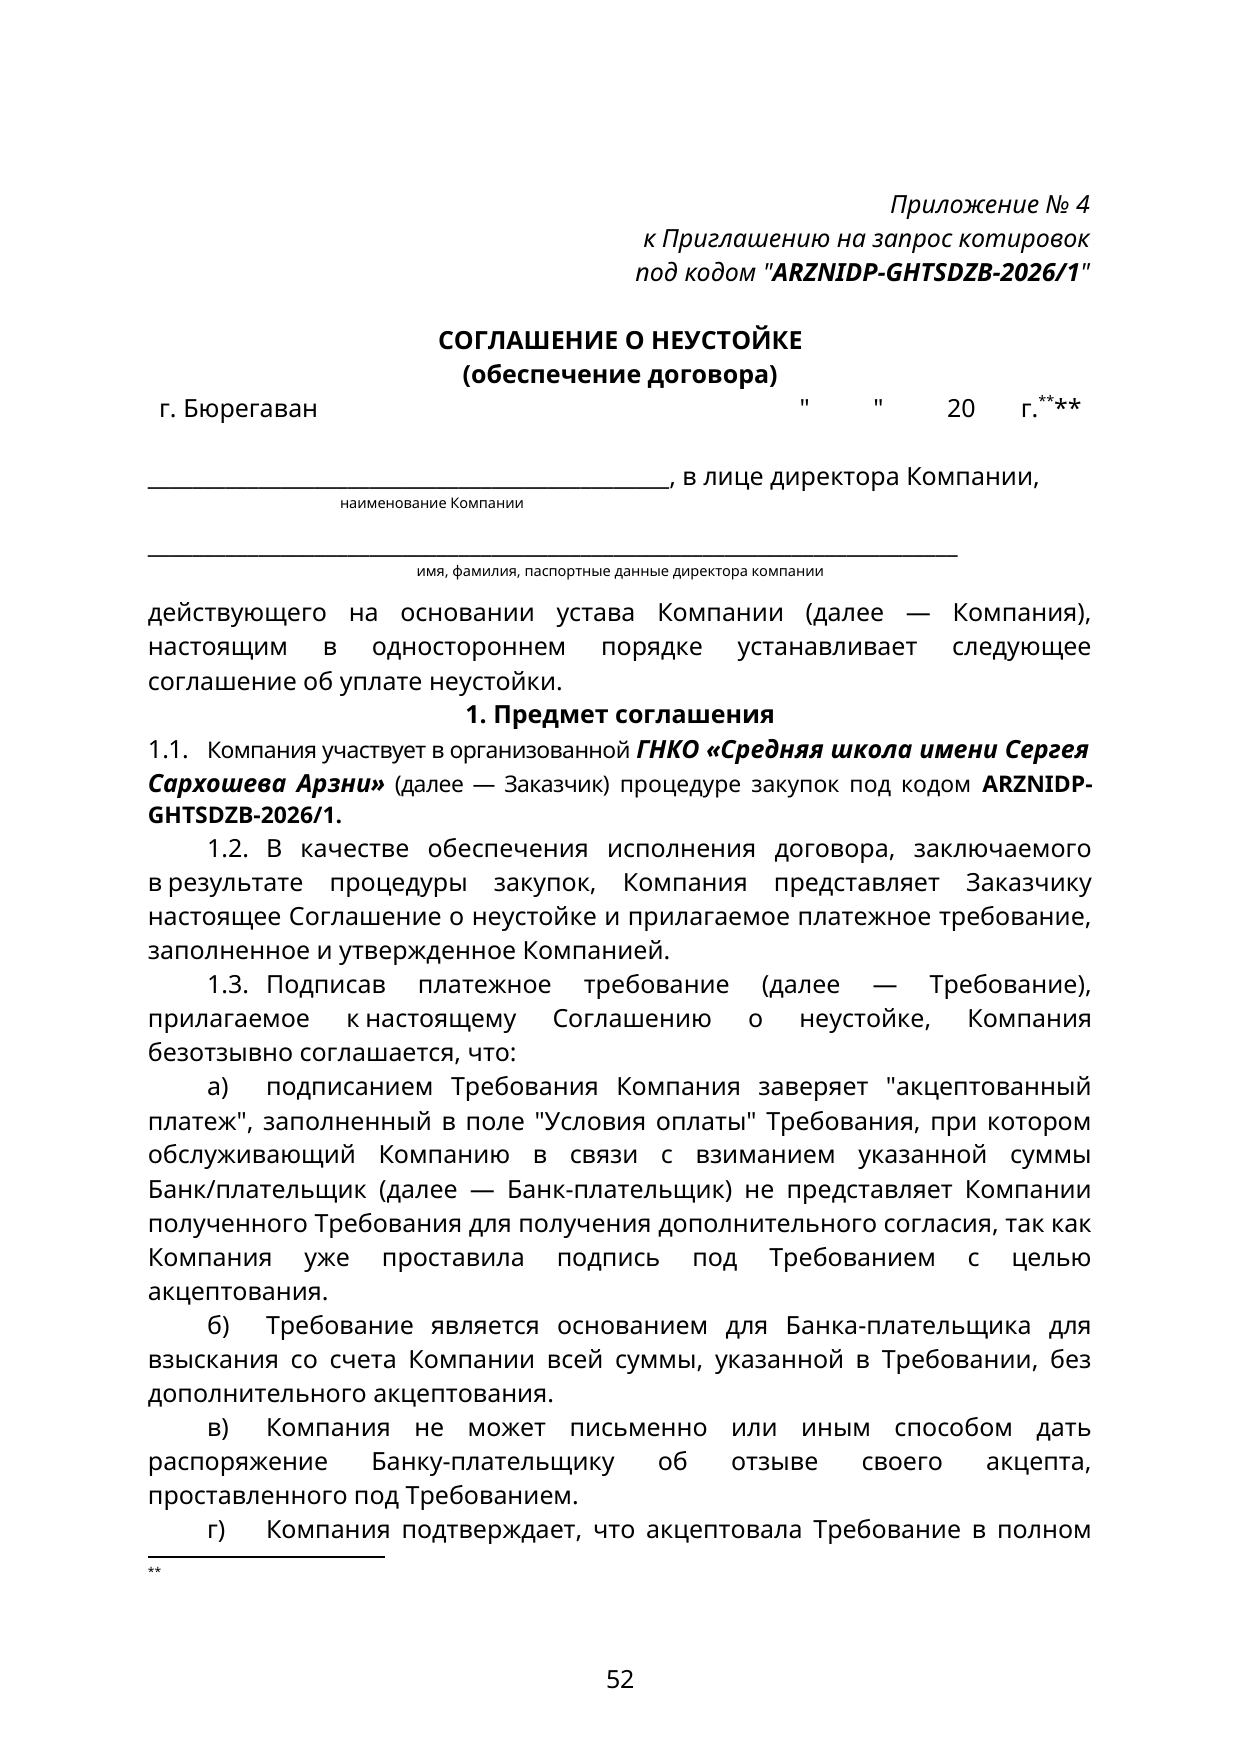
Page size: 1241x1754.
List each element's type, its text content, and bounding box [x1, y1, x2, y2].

text к Приглашению на запрос котировок под кодом "ARZNIDP-GHTSDZB-2026/1" [148, 220, 1092, 288]
text СОГЛАШЕНИЕ О НЕУСТОЙКЕ [148, 322, 1092, 357]
text 1.3. Подписав платежное требование (далее — Требование), прилагаемое к настоящему Соглашению о неустойке, Компания безотзывно соглашается, что: [148, 967, 1092, 1069]
text _______________________________________________, в лице директора Компании, [148, 459, 1092, 493]
text б) Требование является основанием для Банка-плательщика для взыскания со счета Компании всей суммы, указанной в Требовании, без дополнительного акцептования. [148, 1307, 1092, 1410]
text 1.1. Компания участвует в организованной ГНКО «Средняя школа имени Сергея Сархошева Арзни» (далее — Заказчик) процедуре закупок под кодом ARZNIDP-GHTSDZB-2026/1. [148, 731, 1092, 831]
text наименование Компании [340, 493, 1092, 527]
text 1.2. В качестве обеспечения исполнения договора, заключаемого в результате процедуры закупок, Компания представляет Заказчику настоящее Соглашение о неустойке и прилагаемое платежное требование, заполненное и утвержденное Компанией. [148, 831, 1092, 967]
text 1. Предмет соглашения [148, 697, 1092, 731]
table_header г. Бюрегаван [148, 391, 635, 425]
text _________________________________________________________________________ [148, 527, 1092, 561]
text имя, фамилия, паспортные данные директора компании [148, 561, 1092, 595]
text (обеспечение договора) [148, 357, 1092, 391]
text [148, 1512, 1092, 1546]
text в) Компания не может письменно или иным способом дать распоряжение Банку-плательщику об отзыве своего акцепта, проставленного под Требованием. [148, 1410, 1092, 1512]
text Приложение № 4 [148, 186, 1092, 220]
text а) подписанием Требования Компания заверяет "акцептованный платеж", заполненный в поле "Условия оплаты" Требования, при котором обслуживающий Компанию в связи с взиманием указанной суммы Банк/плательщик (далее — Банк-плательщик) не представляет Компании полученного Требования для получения дополнительного согласия, так как Компания уже проставила подпись под Требованием с целью акцептования. [148, 1069, 1092, 1307]
text действующего на основании устава Компании (далее — Компания), настоящим в одностороннем порядке устанавливает следующее соглашение об уплате неустойки. [148, 595, 1092, 697]
table_header " " 20 г.** [635, 391, 1093, 425]
